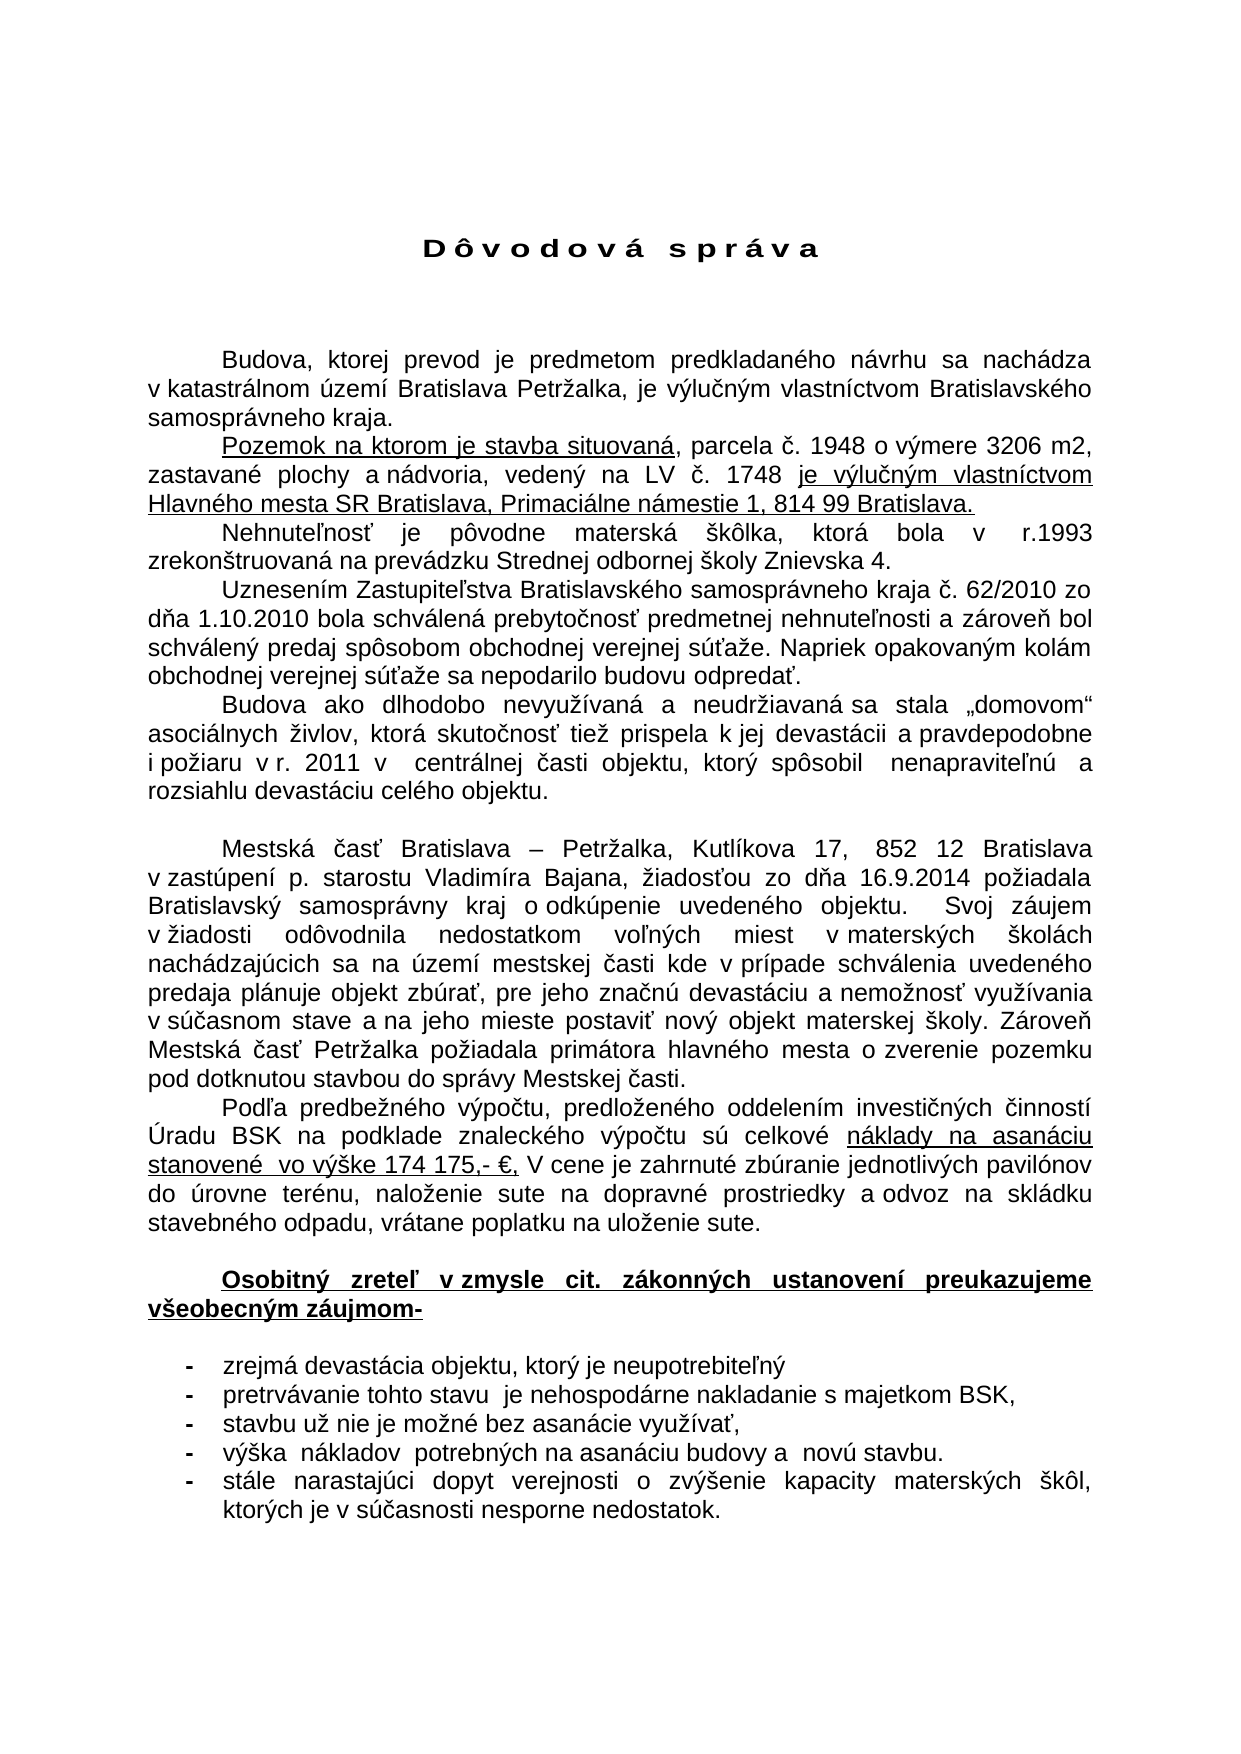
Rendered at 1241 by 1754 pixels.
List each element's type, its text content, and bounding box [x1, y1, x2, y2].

text Pozemok na ktorom je stavba situovaná, parcela č. 1948 o výmere 3206 m2, zastavané plochy a nádvoria, vedený na LV č. 1748 je výlučným vlastníctvom Hlavného mesta SR Bratislava, Primaciálne námestie 1, 814 99 Bratislava. [148, 431, 1093, 518]
text Uznesením Zastupiteľstva Bratislavského samosprávneho kraja č. 62/2010 zo dňa 1.10.2010 bola schválená prebytočnosť predmetnej nehnuteľnosti a zároveň bol schválený predaj spôsobom obchodnej verejnej súťaže. Napriek opakovaným kolám obchodnej verejnej súťaže sa nepodarilo budovu odpredať. [148, 575, 1093, 690]
text Mestská časť Bratislava – Petržalka, Kutlíkova 17, 852 12 Bratislava v zastúpení p. starostu Vladimíra Bajana, žiadosťou zo dňa 16.9.2014 požiadala Bratislavský samosprávny kraj o odkúpenie uvedeného objektu. Svoj záujem v žiadosti odôvodnila nedostatkom voľných miest v materských školách nachádzajúcich sa na území mestskej časti kde v prípade schválenia uvedeného predaja plánuje objekt zbúrať, pre jeho značnú devastáciu a nemožnosť využívania v súčasnom stave a na jeho mieste postaviť nový objekt materskej školy. Zároveň Mestská časť Petržalka požiadala primátora hlavného mesta o zverenie pozemku pod dotknutou stavbou do správy Mestskej časti. [148, 834, 1093, 1093]
list pretrvávanie tohto stavu je nehospodárne nakladanie s majetkom BSK, [185, 1380, 1093, 1409]
text Podľa predbežného výpočtu, predloženého oddelením investičných činností Úradu BSK na podklade znaleckého výpočtu sú celkové náklady na asanáciu stanovené vo výške 174 175,- €, V cene je zahrnuté zbúranie jednotlivých pavilónov do úrovne terénu, naloženie sute na dopravné prostriedky a odvoz na skládku stavebného odpadu, vrátane poplatku na uloženie sute. [148, 1093, 1093, 1236]
text Budova, ktorej prevod je predmetom predkladaného návrhu sa nachádza v katastrálnom území Bratislava Petržalka, je výlučným vlastníctvom Bratislavského samosprávneho kraja. [148, 345, 1093, 431]
text D ô v o d o v á s p r á v a [148, 234, 1093, 263]
list výška nákladov potrebných na asanáciu budovy a novú stavbu. [185, 1438, 1093, 1466]
text Osobitný zreteľ v zmysle cit. zákonných ustanovení preukazujeme všeobecným záujmom- [148, 1265, 1093, 1323]
list stavbu už nie je možné bez asanácie využívať, [185, 1409, 1093, 1438]
text Budova ako dlhodobo nevyužívaná a neudržiavaná sa stala „domovom“ asociálnych živlov, ktorá skutočnosť tiež prispela k jej devastácii a pravdepodobne i požiaru v r. 2011 v centrálnej časti objektu, ktorý spôsobil nenapraviteľnú a rozsiahlu devastáciu celého objektu. [148, 690, 1093, 805]
text Nehnuteľnosť je pôvodne materská škôlka, ktorá bola v r.1993 zrekonštruovaná na prevádzku Strednej odbornej školy Znievska 4. [148, 518, 1093, 575]
list stále narastajúci dopyt verejnosti o zvýšenie kapacity materských škôl, ktorých je v súčasnosti nesporne nedostatok. [185, 1466, 1093, 1524]
list zrejmá devastácia objektu, ktorý je neupotrebiteľný [185, 1351, 1093, 1380]
